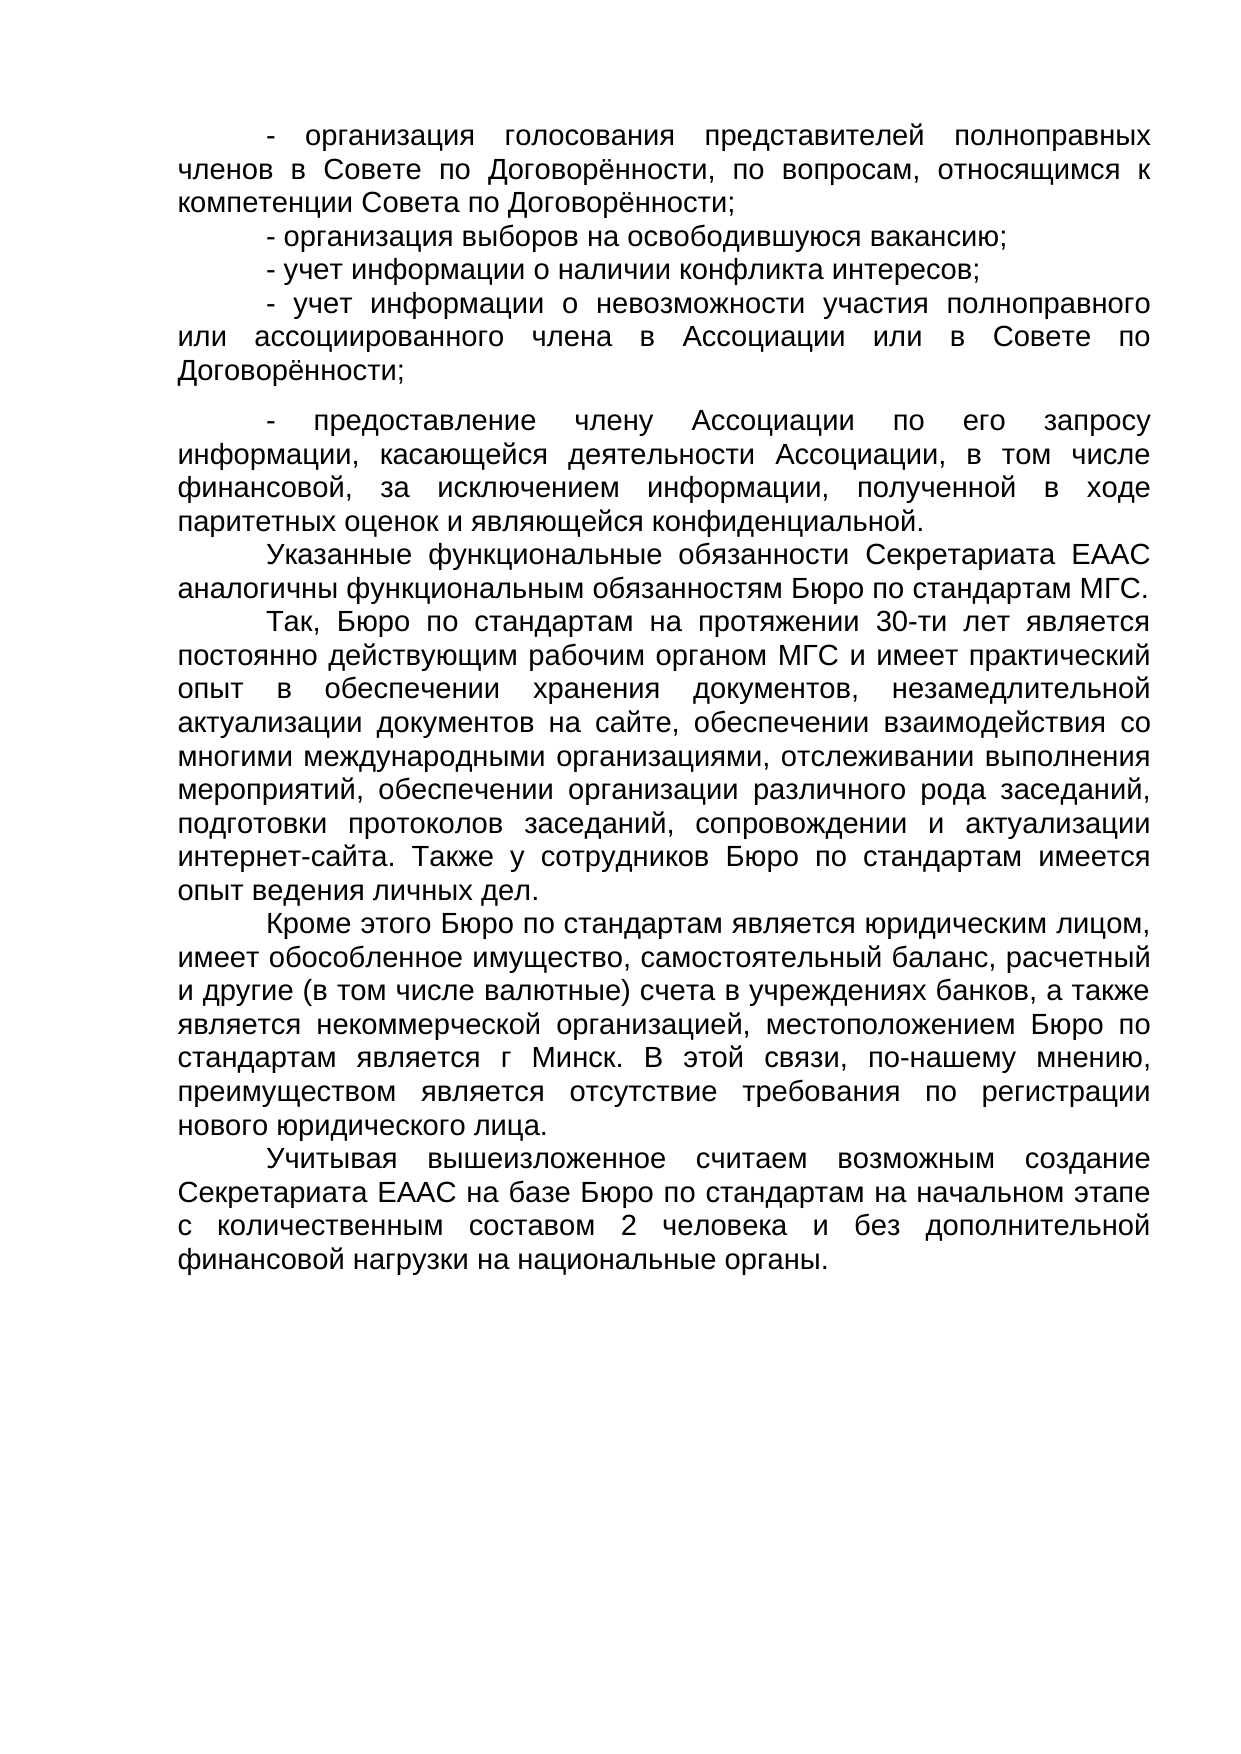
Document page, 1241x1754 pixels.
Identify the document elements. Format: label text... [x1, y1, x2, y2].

text Учитывая вышеизложенное считаем возможным создание Секретариата EAAC на базе Бюро по стандартам на начальном этапе с количественным составом 2 человека и без дополнительной финансовой нагрузки на национальные органы. [177, 1141, 1152, 1275]
text Указанные функциональные обязанности Секретариата EAAC аналогичны функциональным обязанностям Бюро по стандартам МГС. [177, 537, 1152, 604]
text - учет информации о наличии конфликта интересов; [177, 252, 1152, 286]
text Так, Бюро по стандартам на протяжении 30-ти лет является постоянно действующим рабочим органом МГС и имеет практический опыт в обеспечении хранения документов, незамедлительной актуализации документов на сайте, обеспечении взаимодействия со многими международными организациями, отслеживании выполнения мероприятий, обеспечении организации различного рода заседаний, подготовки протоколов заседаний, сопровождении и актуализации интернет-сайта. Также у сотрудников Бюро по стандартам имеется опыт ведения личных дел. [177, 604, 1152, 906]
text Кроме этого Бюро по стандартам является юридическим лицом, имеет обособленное имущество, самостоятельный баланс, расчетный и другие (в том числе валютные) счета в учреждениях банков, а также является некоммерческой организацией, местоположением Бюро по стандартам является г Минск. В этой связи, по-нашему мнению, преимуществом является отсутствие требования по регистрации нового юридического лица. [177, 906, 1152, 1141]
text - предоставление члену Ассоциации по его запросу информации, касающейся деятельности Ассоциации, в том числе финансовой, за исключением информации, полученной в ходе паритетных оценок и являющейся конфиденциальной. [177, 403, 1152, 537]
text - учет информации о невозможности участия полноправного или ассоциированного члена в Ассоциации или в Совете по Договорённости; [177, 286, 1152, 386]
text - организация выборов на освободившуюся вакансию; [177, 219, 1152, 252]
text - организация голосования представителей полноправных членов в Совете по Договорённости, по вопросам, относящимся к компетенции Совета по Договорённости; [177, 118, 1152, 219]
